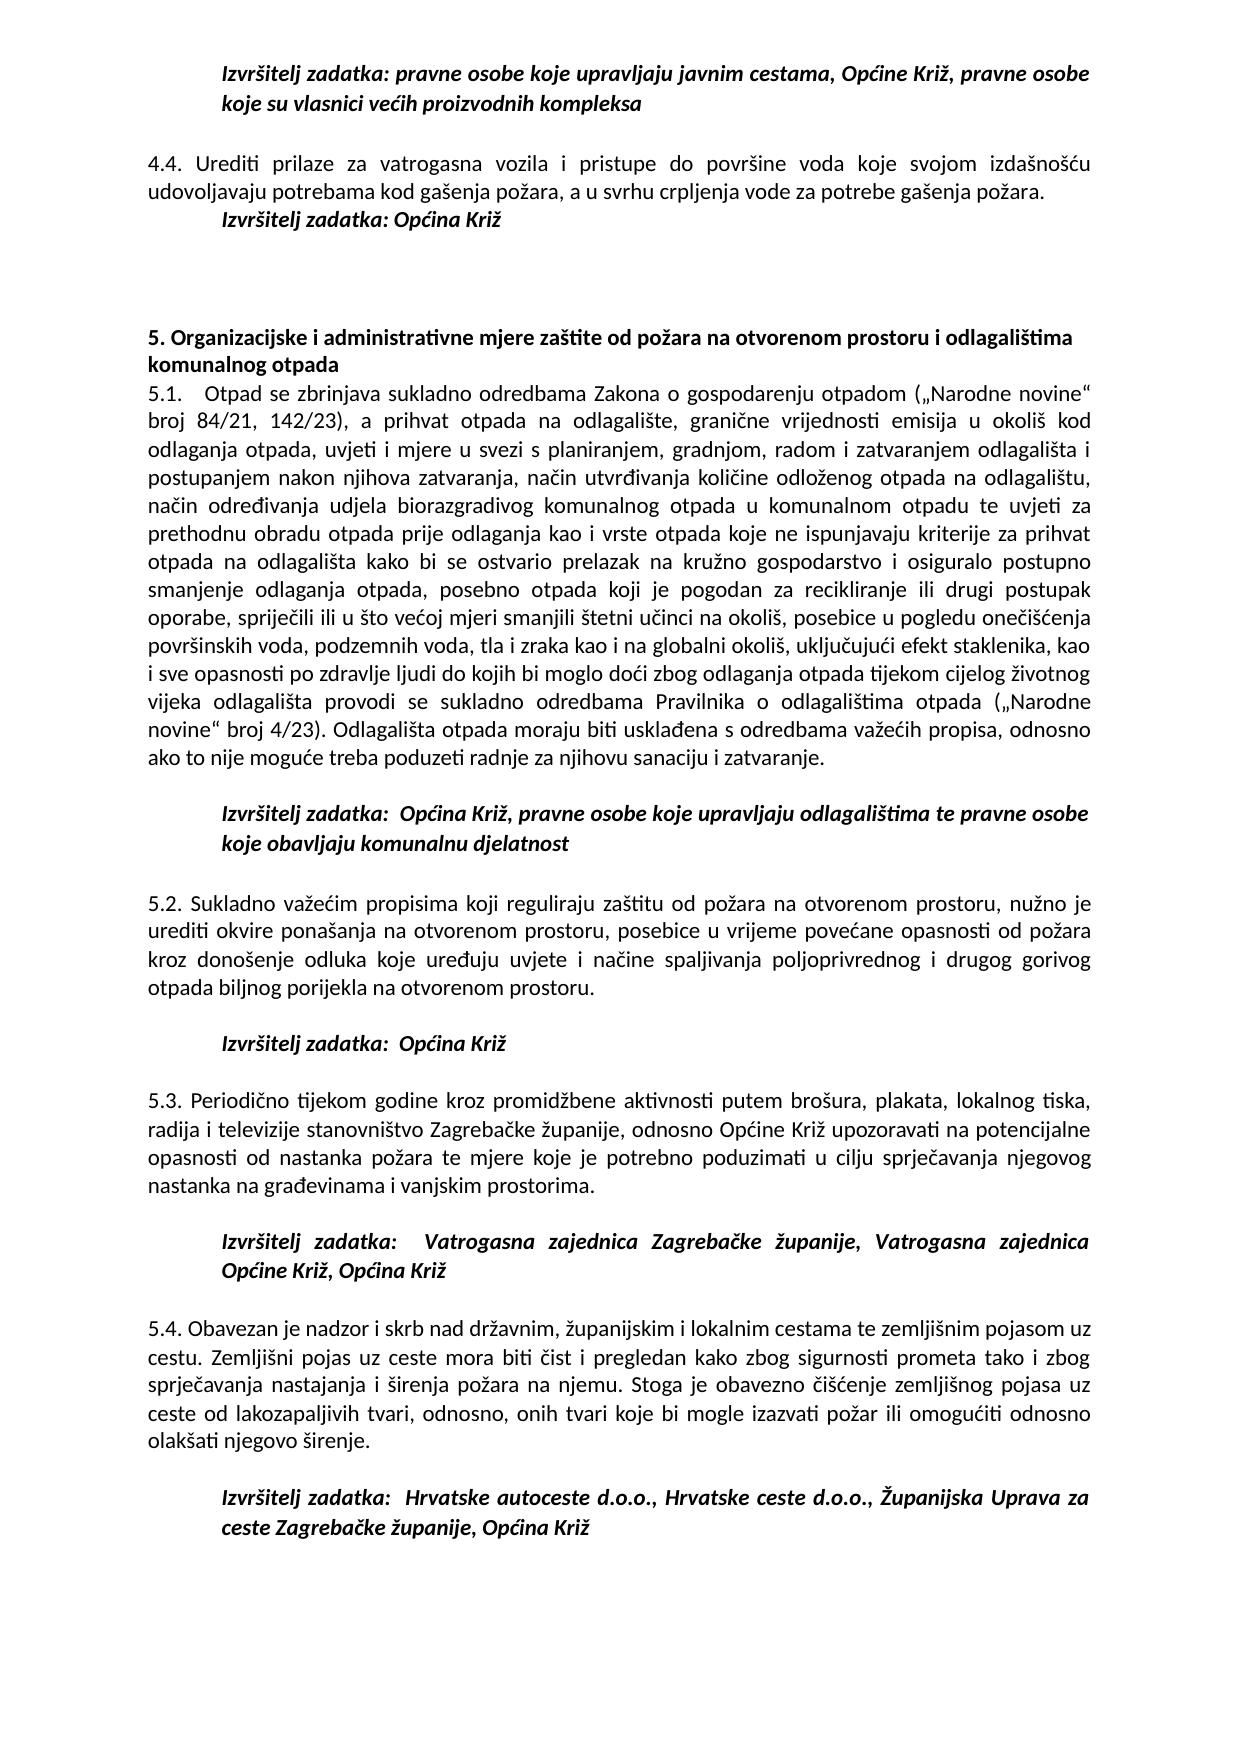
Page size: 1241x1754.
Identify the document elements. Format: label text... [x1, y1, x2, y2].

text 4.4. Urediti prilaze za vatrogasna vozila i pristupe do površine voda koje svojom izdašnošću udovoljavaju potrebama kod gašenja požara, a u svrhu crpljenja vode za potrebe gašenja požara. [148, 149, 1093, 205]
list 5.1. Otpad se zbrinjava sukladno odredbama Zakona o gospodarenju otpadom („Narodne novine“ broj 84/21, 142/23), a prihvat otpada na odlagalište, granične vrijednosti emisija u okoliš kod odlaganja otpada, uvjeti i mjere u svezi s planiranjem, gradnjom, radom i zatvaranjem odlagališta i postupanjem nakon njihova zatvaranja, način utvrđivanja količine odloženog otpada na odlagalištu, način određivanja udjela biorazgradivog komunalnog otpada u komunalnom otpadu te uvjeti za prethodnu obradu otpada prije odlaganja kao i vrste otpada koje ne ispunjavaju kriterije za prihvat otpada na odlagališta kako bi se ostvario prelazak na kružno gospodarstvo i osiguralo postupno smanjenje odlaganja otpada, posebno otpada koji je pogodan za recikliranje ili drugi postupak oporabe, spriječili ili u što većoj mjeri smanjili štetni učinci na okoliš, posebice u pogledu onečišćenja površinskih voda, podzemnih voda, tla i zraka kao i na globalni okoliš, uključujući efekt staklenika, kao i sve opasnosti po zdravlje ljudi do kojih bi moglo doći zbog odlaganja otpada tijekom cijelog životnog vijeka odlagališta provodi se sukladno odredbama Pravilnika o odlagalištima otpada („Narodne novine“ broj 4/23). Odlagališta otpada moraju biti usklađena s odredbama važećih propisa, odnosno ako to nije moguće treba poduzeti radnje za njihovu sanaciju i zatvaranje. [148, 379, 1093, 771]
text Izvršitelj zadatka: Hrvatske autoceste d.o.o., Hrvatske ceste d.o.o., Županijska Uprava za ceste Zagrebačke županije, Općina Križ [221, 1483, 1093, 1541]
text Izvršitelj zadatka: Općina Križ [221, 205, 1093, 233]
list 5.3. Periodično tijekom godine kroz promidžbene aktivnosti putem brošura, plakata, lokalnog tiska, radija i televizije stanovništvo Zagrebačke županije, odnosno Općine Križ upozoravati na potencijalne opasnosti od nastanka požara te mjere koje je potrebno poduzimati u cilju sprječavanja njegovog nastanka na građevinama i vanjskim prostorima. [148, 1087, 1093, 1199]
text Izvršitelj zadatka: Vatrogasna zajednica Zagrebačke županije, Vatrogasna zajednica Općine Križ, Općina Križ [221, 1227, 1093, 1285]
text Izvršitelj zadatka: pravne osobe koje upravljaju javnim cestama, Općine Križ, pravne osobe koje su vlasnici većih proizvodnih kompleksa [221, 59, 1093, 117]
list 5.2. Sukladno važećim propisima koji reguliraju zaštitu od požara na otvorenom prostoru, nužno je urediti okvire ponašanja na otvorenom prostoru, posebice u vrijeme povećane opasnosti od požara kroz donošenje odluka koje uređuju uvjete i načine spaljivanja poljoprivrednog i drugog gorivog otpada biljnog porijekla na otvorenom prostoru. [148, 889, 1093, 1001]
text Izvršitelj zadatka: Općina Križ, pravne osobe koje upravljaju odlagalištima te pravne osobe koje obavljaju komunalnu djelatnost [221, 799, 1093, 857]
list 5.4. Obavezan je nadzor i skrb nad državnim, županijskim i lokalnim cestama te zemljišnim pojasom uz cestu. Zemljišni pojas uz ceste mora biti čist i pregledan kako zbog sigurnosti prometa tako i zbog sprječavanja nastajanja i širenja požara na njemu. Stoga je obavezno čišćenje zemljišnog pojasa uz ceste od lakozapaljivih tvari, odnosno, onih tvari koje bi mogle izazvati požar ili omogućiti odnosno olakšati njegovo širenje. [148, 1314, 1093, 1455]
text Izvršitelj zadatka: Općina Križ [221, 1029, 1093, 1057]
text 5. Organizacijske i administrativne mjere zaštite od požara na otvorenom prostoru i odlagalištima komunalnog otpada [148, 323, 1093, 379]
